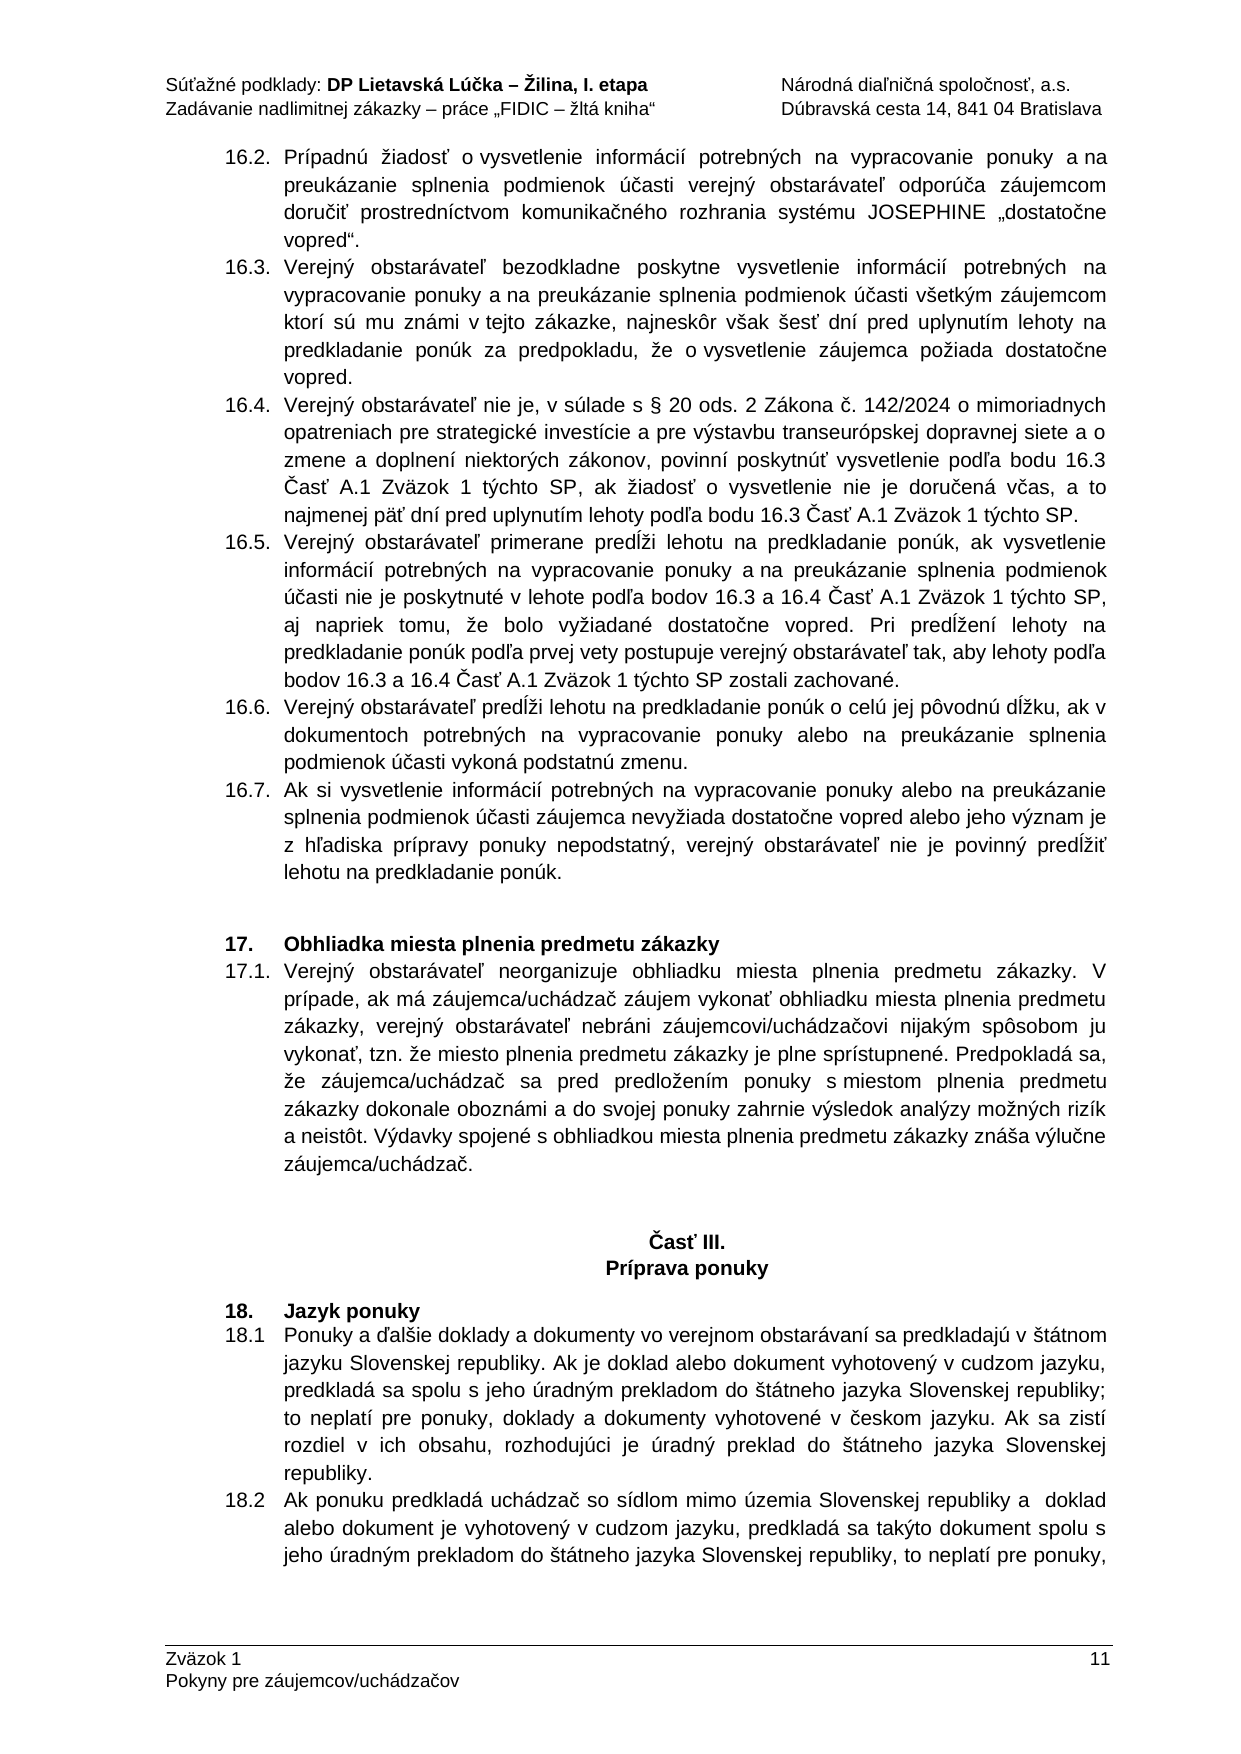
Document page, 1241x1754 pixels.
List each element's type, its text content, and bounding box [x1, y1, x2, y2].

list Verejný obstarávateľ primerane predĺži lehotu na predkladanie ponúk, ak vysvetlenie informácií potrebných na vypracovanie ponuky a na preukázanie splnenia podmienok účasti nie je poskytnuté v lehote podľa bodov 16.3 a 16.4 Časť A.1 Zväzok 1 týchto SP, aj napriek tomu, že bolo vyžiadané dostatočne vopred. Pri predĺžení lehoty na predkladanie ponúk podľa prvej vety postupuje verejný obstarávateľ tak, aby lehoty podľa bodov 16.3 a 16.4 Časť A.1 Zväzok 1 týchto SP zostali zachované. [224, 530, 1107, 692]
text Časť III. [267, 1229, 1107, 1253]
list Prípadnú žiadosť o vysvetlenie informácií potrebných na vypracovanie ponuky a na preukázanie splnenia podmienok účasti verejný obstarávateľ odporúča záujemcom doručiť prostredníctvom komunikačného rozhrania systému JOSEPHINE „dostatočne vopred“. [224, 145, 1107, 252]
list Ak si vysvetlenie informácií potrebných na vypracovanie ponuky alebo na preukázanie splnenia podmienok účasti záujemca nevyžiada dostatočne vopred alebo jeho význam je z hľadiska prípravy ponuky nepodstatný, verejný obstarávateľ nie je povinný predĺžiť lehotu na predkladanie ponúk. [224, 778, 1107, 884]
list Verejný obstarávateľ nie je, v súlade s § 20 ods. 2 Zákona č. 142/2024 o mimoriadnych opatreniach pre strategické investície a pre výstavbu transeurópskej dopravnej siete a o zmene a doplnení niektorých zákonov, povinní poskytnúť vysvetlenie podľa bodu 16.3 Časť A.1 Zväzok 1 týchto SP, ak žiadosť o vysvetlenie nie je doručená včas, a to najmenej päť dní pred uplynutím lehoty podľa bodu 16.3 Časť A.1 Zväzok 1 týchto SP. [224, 393, 1107, 527]
list Verejný obstarávateľ neorganizuje obhliadku miesta plnenia predmetu zákazky. V prípade, ak má záujemca/uchádzač záujem vykonať obhliadku miesta plnenia predmetu zákazky, verejný obstarávateľ nebráni záujemcovi/uchádzačovi nijakým spôsobom ju vykonať, tzn. že miesto plnenia predmetu zákazky je plne sprístupnené. Predpokladá sa, že záujemca/uchádzač sa pred predložením ponuky s miestom plnenia predmetu zákazky dokonale oboznámi a do svojej ponuky zahrnie výsledok analýzy možných rizík a neistôt. Výdavky spojené s obhliadkou miesta plnenia predmetu zákazky znáša výlučne záujemca/uchádzač. [224, 959, 1107, 1176]
subtitle Jazyk ponuky [224, 1299, 1107, 1323]
list Verejný obstarávateľ bezodkladne poskytne vysvetlenie informácií potrebných na vypracovanie ponuky a na preukázanie splnenia podmienok účasti všetkým záujemcom ktorí sú mu známi v tejto zákazke, najneskôr však šesť dní pred uplynutím lehoty na predkladanie ponúk za predpokladu, že o vysvetlenie záujemca požiada dostatočne vopred. [224, 255, 1107, 389]
text Príprava ponuky [267, 1256, 1107, 1280]
list Verejný obstarávateľ predĺži lehotu na predkladanie ponúk o celú jej pôvodnú dĺžku, ak v dokumentoch potrebných na vypracovanie ponuky alebo na preukázanie splnenia podmienok účasti vykoná podstatnú zmenu. [224, 695, 1107, 774]
list Ponuky a ďalšie doklady a dokumenty vo verejnom obstarávaní sa predkladajú v štátnom jazyku Slovenskej republiky. Ak je doklad alebo dokument vyhotovený v cudzom jazyku, predkladá sa spolu s jeho úradným prekladom do štátneho jazyka Slovenskej republiky; to neplatí pre ponuky, doklady a dokumenty vyhotovené v českom jazyku. Ak sa zistí rozdiel v ich obsahu, rozhodujúci je úradný preklad do štátneho jazyka Slovenskej republiky. [224, 1323, 1107, 1484]
subtitle Obhliadka miesta plnenia predmetu zákazky [224, 932, 1107, 956]
